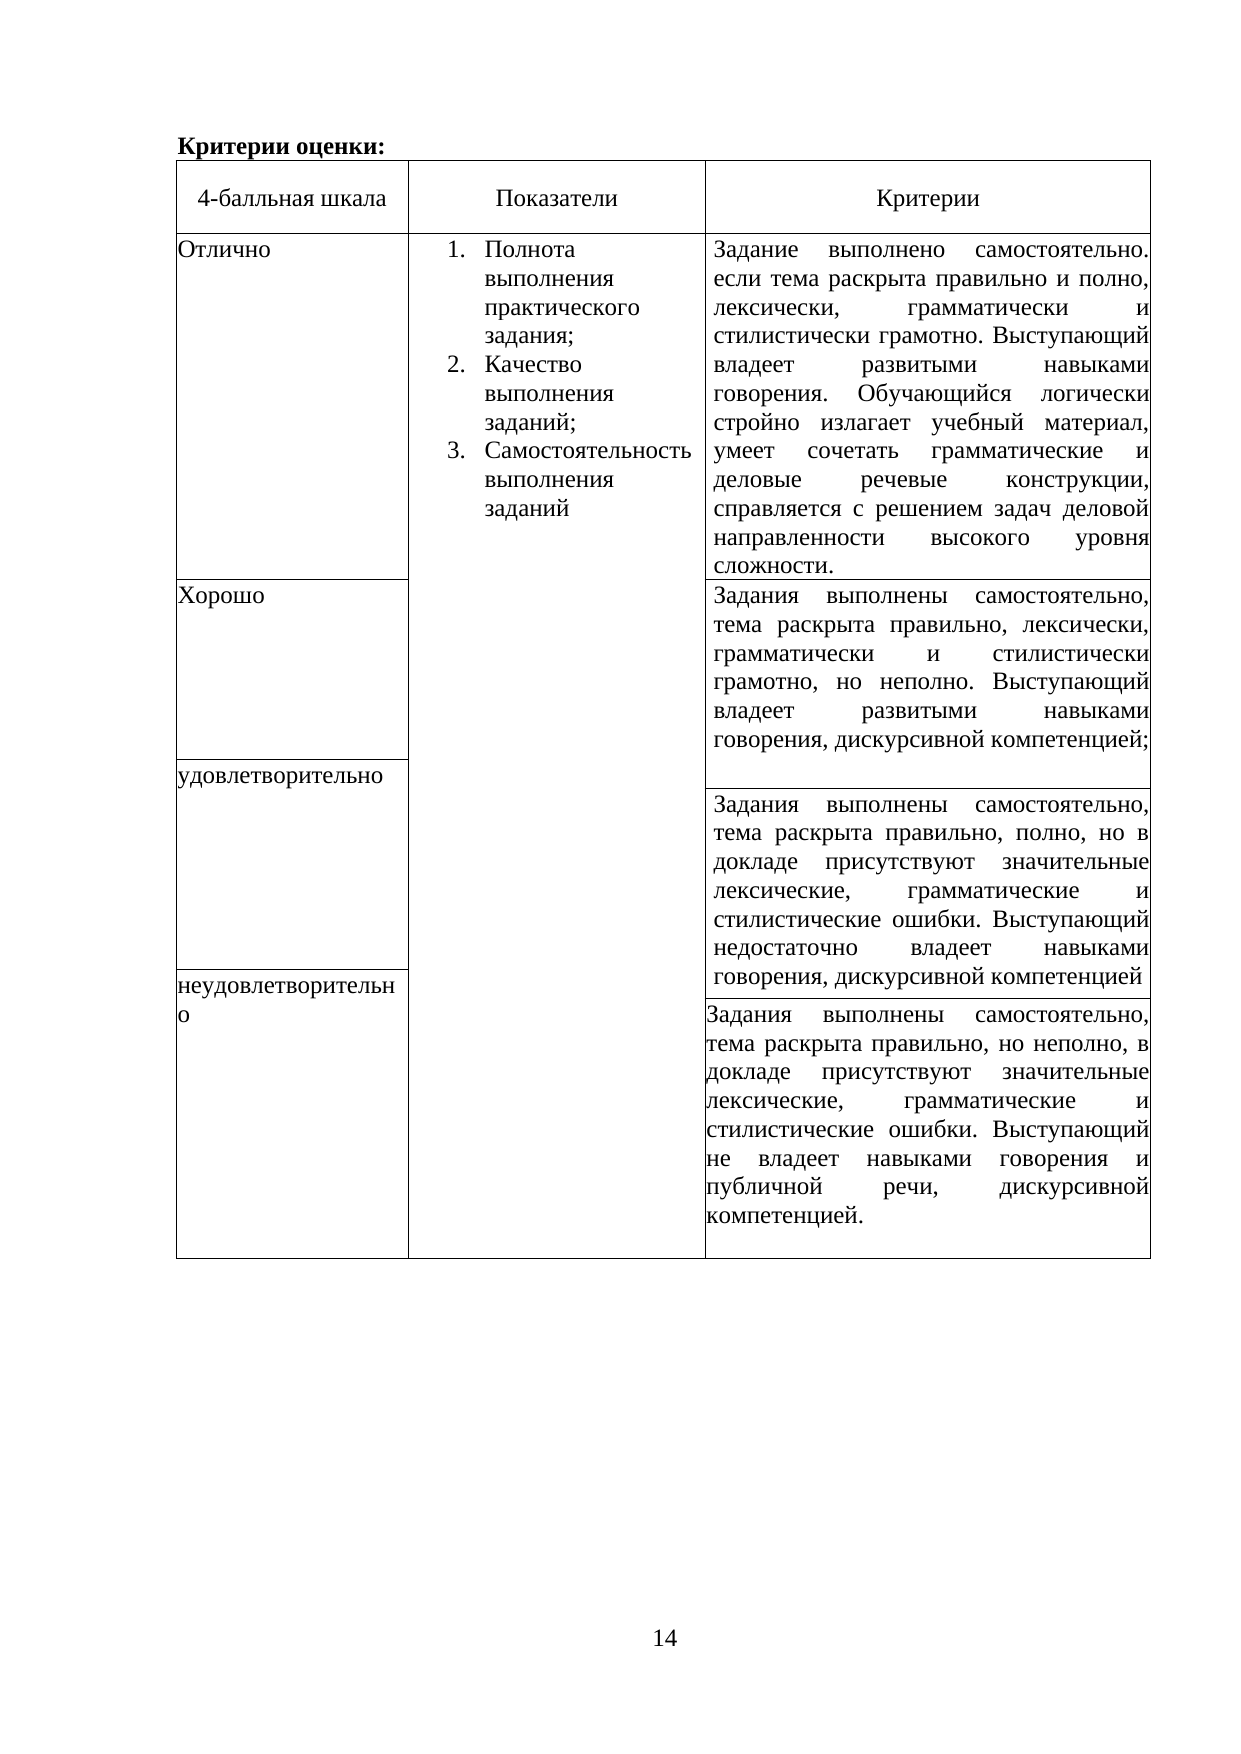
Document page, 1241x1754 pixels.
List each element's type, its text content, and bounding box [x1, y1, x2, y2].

table_cell Отлично [177, 234, 408, 579]
table_cell Хорошо [177, 580, 408, 759]
table_cell Задания выполнены самостоятельно, тема раскрыта правильно, полно, но в докладе присутствуют значительные лексические, грамматические и стилистические ошибки. Выступающий недостаточно владеет навыками говорения, дискурсивной компетенцией [706, 789, 1150, 998]
table_cell Задание выполнено самостоятельно. если тема раскрыта правильно и полно, лексически, грамматически и стилистически грамотно. Выступающий владеет развитыми навыками говорения. Обучающийся логически стройно излагает учебный материал, умеет сочетать грамматические и деловые речевые конструкции, справляется с решением задач деловой направленности высокого уровня сложности. [706, 234, 1150, 579]
table_cell Полнота выполнения практического задания; Качество выполнения заданий; Самостоятельность выполнения заданий [409, 234, 705, 1258]
table_header 4-балльная шкала [177, 161, 408, 233]
table_cell Задания выполнены самостоятельно, тема раскрыта правильно, лексически, грамматически и стилистически грамотно, но неполно. Выступающий владеет развитыми навыками говорения, дискурсивной компетенцией; [706, 580, 1150, 788]
table_cell удовлетворительно [177, 760, 408, 969]
table_cell неудовлетворительно [177, 970, 408, 1258]
text Критерии оценки: [177, 131, 1152, 160]
table_header Показатели [409, 161, 705, 233]
table_header Критерии [706, 161, 1150, 233]
table_cell Задания выполнены самостоятельно, тема раскрыта правильно, но неполно, в докладе присутствуют значительные лексические, грамматические и стилистические ошибки. Выступающий не владеет навыками говорения и публичной речи, дискурсивной компетенцией. [706, 1028, 1150, 1258]
